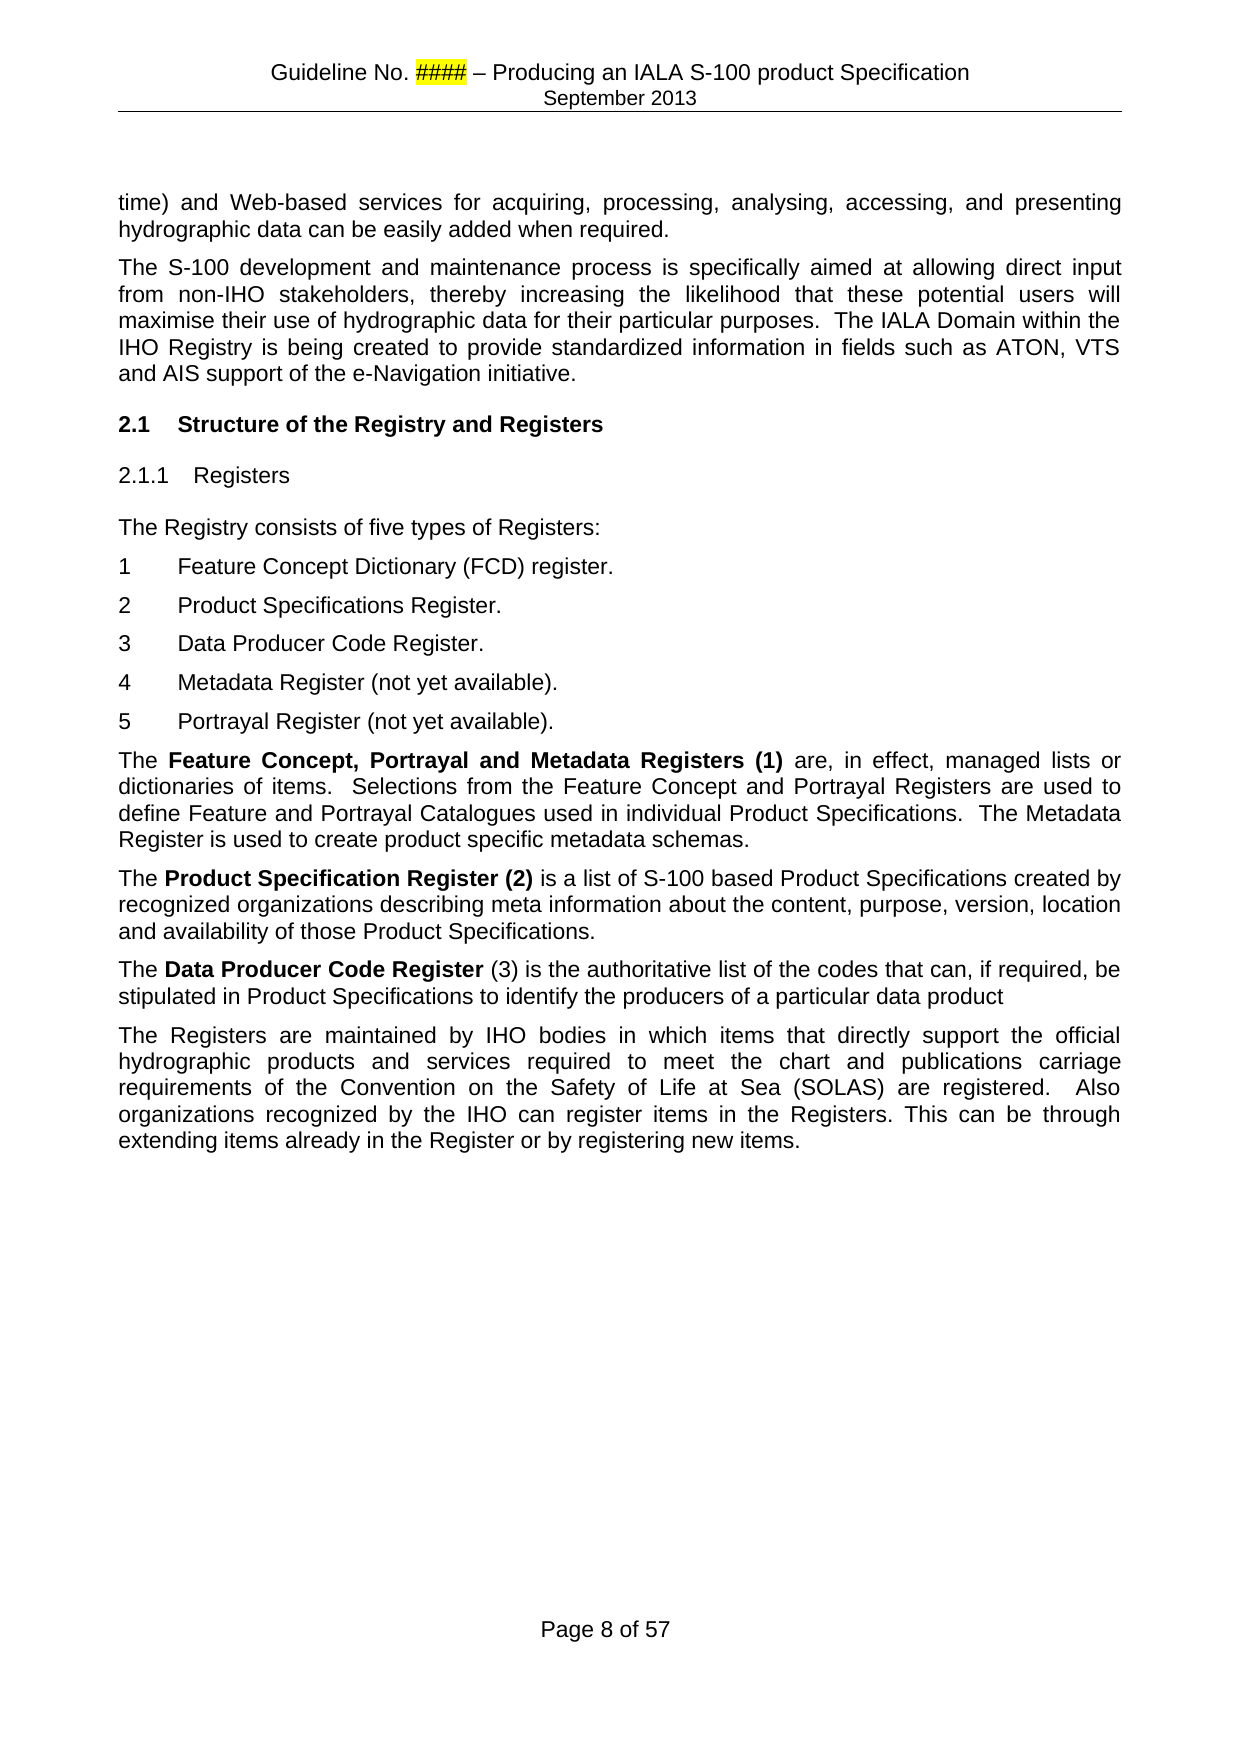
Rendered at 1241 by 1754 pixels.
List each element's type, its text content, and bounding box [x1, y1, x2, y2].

list Metadata Register (not yet available). [118, 669, 1122, 696]
list Data Producer Code Register. [118, 630, 1122, 657]
subtitle Registers [118, 462, 1122, 489]
text The Feature Concept, Portrayal and Metadata Registers (1) are, in effect, managed lists or dictionaries of items. Selections from the Feature Concept and Portrayal Registers are used to define Feature and Portrayal Catalogues used in individual Product Specifications. The Metadata Register is used to create product specific metadata schemas. [118, 747, 1122, 852]
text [118, 189, 1122, 242]
text The Data Producer Code Register (3) is the authoritative list of the codes that can, if required, be stipulated in Product Specifications to identify the producers of a particular data product [118, 956, 1122, 1009]
list Portrayal Register (not yet available). [118, 708, 1122, 734]
text The Registry consists of five types of Registers: [118, 514, 1122, 540]
subtitle Structure of the Registry and Registers [118, 411, 1122, 437]
text The Registers are maintained by IHO bodies in which items that directly support the official hydrographic products and services required to meet the chart and publications carriage requirements of the Convention on the Safety of Life at Sea (SOLAS) are registered. Also organizations recognized by the IHO can register items in the Registers. This can be through extending items already in the Register or by registering new items. [118, 1022, 1122, 1153]
list Product Specifications Register. [118, 592, 1122, 618]
text The Product Specification Register (2) is a list of S-100 based Product Specifications created by recognized organizations describing meta information about the content, purpose, version, location and availability of those Product Specifications. [118, 865, 1122, 944]
text The S-100 development and maintenance process is specifically aimed at allowing direct input from non-IHO stakeholders, thereby increasing the likelihood that these potential users will maximise their use of hydrographic data for their particular purposes. The IALA Domain within the IHO Registry is being created to provide standardized information in fields such as ATON, VTS and AIS support of the e-Navigation initiative. [118, 254, 1122, 386]
list Feature Concept Dictionary (FCD) register. [118, 553, 1122, 579]
